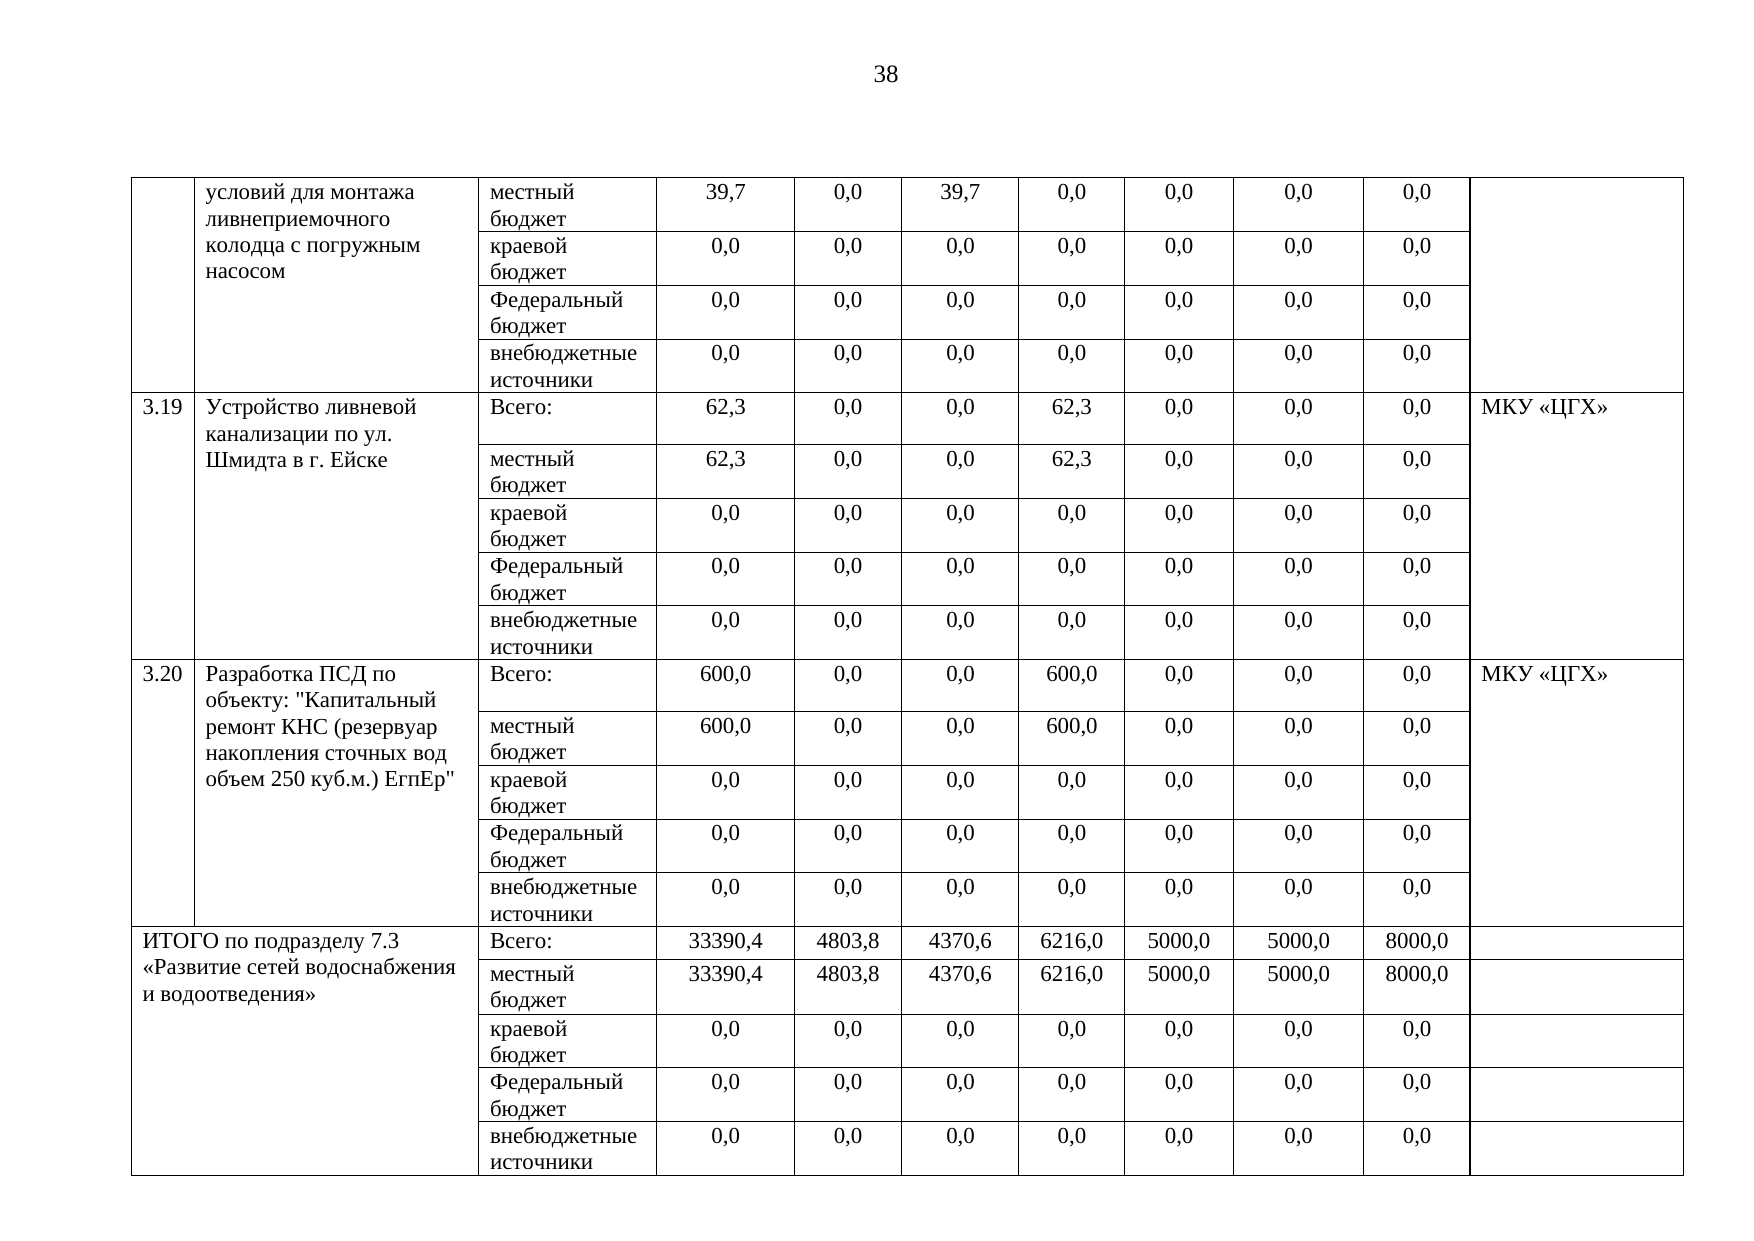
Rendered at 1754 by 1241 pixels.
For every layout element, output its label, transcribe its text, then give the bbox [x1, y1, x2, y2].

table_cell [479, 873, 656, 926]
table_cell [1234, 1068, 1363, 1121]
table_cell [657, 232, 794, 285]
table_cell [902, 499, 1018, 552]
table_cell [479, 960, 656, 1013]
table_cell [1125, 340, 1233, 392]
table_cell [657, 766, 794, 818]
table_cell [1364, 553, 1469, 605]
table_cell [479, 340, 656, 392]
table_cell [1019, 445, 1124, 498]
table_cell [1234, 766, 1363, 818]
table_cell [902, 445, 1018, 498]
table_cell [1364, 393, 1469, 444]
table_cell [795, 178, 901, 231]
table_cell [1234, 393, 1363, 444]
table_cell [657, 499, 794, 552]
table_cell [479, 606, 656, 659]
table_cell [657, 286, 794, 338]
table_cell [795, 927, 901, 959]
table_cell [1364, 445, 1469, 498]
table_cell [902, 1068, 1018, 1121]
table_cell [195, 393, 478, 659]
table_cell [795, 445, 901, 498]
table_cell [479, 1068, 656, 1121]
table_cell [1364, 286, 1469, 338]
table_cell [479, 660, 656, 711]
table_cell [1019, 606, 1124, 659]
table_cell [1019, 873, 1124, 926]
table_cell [195, 178, 478, 392]
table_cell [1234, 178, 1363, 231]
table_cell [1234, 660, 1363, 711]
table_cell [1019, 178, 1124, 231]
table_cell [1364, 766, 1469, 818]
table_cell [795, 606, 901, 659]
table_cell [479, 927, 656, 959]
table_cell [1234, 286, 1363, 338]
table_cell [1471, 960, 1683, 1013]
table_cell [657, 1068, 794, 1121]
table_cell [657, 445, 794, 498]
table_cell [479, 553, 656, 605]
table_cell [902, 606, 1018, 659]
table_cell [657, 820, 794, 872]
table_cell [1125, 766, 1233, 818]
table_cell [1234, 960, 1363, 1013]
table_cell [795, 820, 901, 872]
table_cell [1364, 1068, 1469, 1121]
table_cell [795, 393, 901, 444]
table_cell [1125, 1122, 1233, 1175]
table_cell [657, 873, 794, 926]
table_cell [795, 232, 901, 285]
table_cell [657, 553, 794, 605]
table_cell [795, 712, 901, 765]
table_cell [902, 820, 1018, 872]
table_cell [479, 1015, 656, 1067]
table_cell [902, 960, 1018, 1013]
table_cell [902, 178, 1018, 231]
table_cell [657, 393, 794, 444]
table_cell 3.18 [132, 178, 194, 392]
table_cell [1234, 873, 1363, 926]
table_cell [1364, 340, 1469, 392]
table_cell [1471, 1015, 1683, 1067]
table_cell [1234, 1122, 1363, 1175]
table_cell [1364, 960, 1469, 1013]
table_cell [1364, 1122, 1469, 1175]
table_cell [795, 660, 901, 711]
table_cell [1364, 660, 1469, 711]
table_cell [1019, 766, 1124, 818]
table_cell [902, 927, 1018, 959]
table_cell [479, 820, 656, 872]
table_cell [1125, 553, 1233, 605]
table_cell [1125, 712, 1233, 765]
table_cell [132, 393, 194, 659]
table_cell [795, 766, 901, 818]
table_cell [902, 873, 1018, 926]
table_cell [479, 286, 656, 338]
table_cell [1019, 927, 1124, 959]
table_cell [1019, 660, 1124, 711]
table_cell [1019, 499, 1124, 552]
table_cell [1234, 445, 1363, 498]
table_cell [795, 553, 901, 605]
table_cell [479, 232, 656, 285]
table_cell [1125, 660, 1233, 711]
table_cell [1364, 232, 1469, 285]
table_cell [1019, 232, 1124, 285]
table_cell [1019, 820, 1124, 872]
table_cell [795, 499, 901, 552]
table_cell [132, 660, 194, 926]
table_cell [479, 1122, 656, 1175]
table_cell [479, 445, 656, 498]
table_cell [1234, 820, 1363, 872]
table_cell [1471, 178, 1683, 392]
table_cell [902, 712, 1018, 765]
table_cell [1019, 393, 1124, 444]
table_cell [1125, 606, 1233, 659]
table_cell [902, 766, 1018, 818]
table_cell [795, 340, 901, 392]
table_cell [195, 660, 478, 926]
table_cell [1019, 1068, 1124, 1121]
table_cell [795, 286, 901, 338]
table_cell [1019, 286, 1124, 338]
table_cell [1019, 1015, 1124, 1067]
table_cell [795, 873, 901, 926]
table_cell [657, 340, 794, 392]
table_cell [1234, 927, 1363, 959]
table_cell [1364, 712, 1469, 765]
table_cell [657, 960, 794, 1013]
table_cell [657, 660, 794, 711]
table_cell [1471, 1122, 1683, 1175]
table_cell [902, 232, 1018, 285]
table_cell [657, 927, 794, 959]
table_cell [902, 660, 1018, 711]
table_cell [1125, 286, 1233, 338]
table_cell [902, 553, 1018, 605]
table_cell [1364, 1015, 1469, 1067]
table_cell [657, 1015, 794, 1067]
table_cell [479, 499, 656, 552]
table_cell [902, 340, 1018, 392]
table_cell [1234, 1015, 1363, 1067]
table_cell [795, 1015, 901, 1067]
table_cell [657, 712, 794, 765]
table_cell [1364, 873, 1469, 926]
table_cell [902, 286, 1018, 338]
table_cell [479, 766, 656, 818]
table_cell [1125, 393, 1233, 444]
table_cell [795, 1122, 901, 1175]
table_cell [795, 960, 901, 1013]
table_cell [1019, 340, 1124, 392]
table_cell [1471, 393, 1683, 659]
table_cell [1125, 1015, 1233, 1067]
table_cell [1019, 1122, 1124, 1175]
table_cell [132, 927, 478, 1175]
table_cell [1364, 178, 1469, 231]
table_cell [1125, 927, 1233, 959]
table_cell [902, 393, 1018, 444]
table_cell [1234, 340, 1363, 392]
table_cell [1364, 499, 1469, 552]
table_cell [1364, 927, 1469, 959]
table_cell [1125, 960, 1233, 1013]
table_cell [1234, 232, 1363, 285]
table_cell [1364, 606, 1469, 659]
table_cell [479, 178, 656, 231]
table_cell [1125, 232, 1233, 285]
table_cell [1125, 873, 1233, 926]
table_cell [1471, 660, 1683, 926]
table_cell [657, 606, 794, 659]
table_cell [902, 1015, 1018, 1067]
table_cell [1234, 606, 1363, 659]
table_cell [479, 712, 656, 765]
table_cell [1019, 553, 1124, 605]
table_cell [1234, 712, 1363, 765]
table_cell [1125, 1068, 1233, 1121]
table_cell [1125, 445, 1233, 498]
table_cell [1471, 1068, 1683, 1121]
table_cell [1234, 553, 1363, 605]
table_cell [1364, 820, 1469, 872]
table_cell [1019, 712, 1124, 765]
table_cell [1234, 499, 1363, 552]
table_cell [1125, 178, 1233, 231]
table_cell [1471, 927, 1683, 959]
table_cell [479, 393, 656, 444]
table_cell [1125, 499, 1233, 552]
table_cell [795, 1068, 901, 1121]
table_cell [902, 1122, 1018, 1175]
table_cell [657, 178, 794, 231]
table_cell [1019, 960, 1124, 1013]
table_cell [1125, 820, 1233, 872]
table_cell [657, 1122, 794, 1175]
